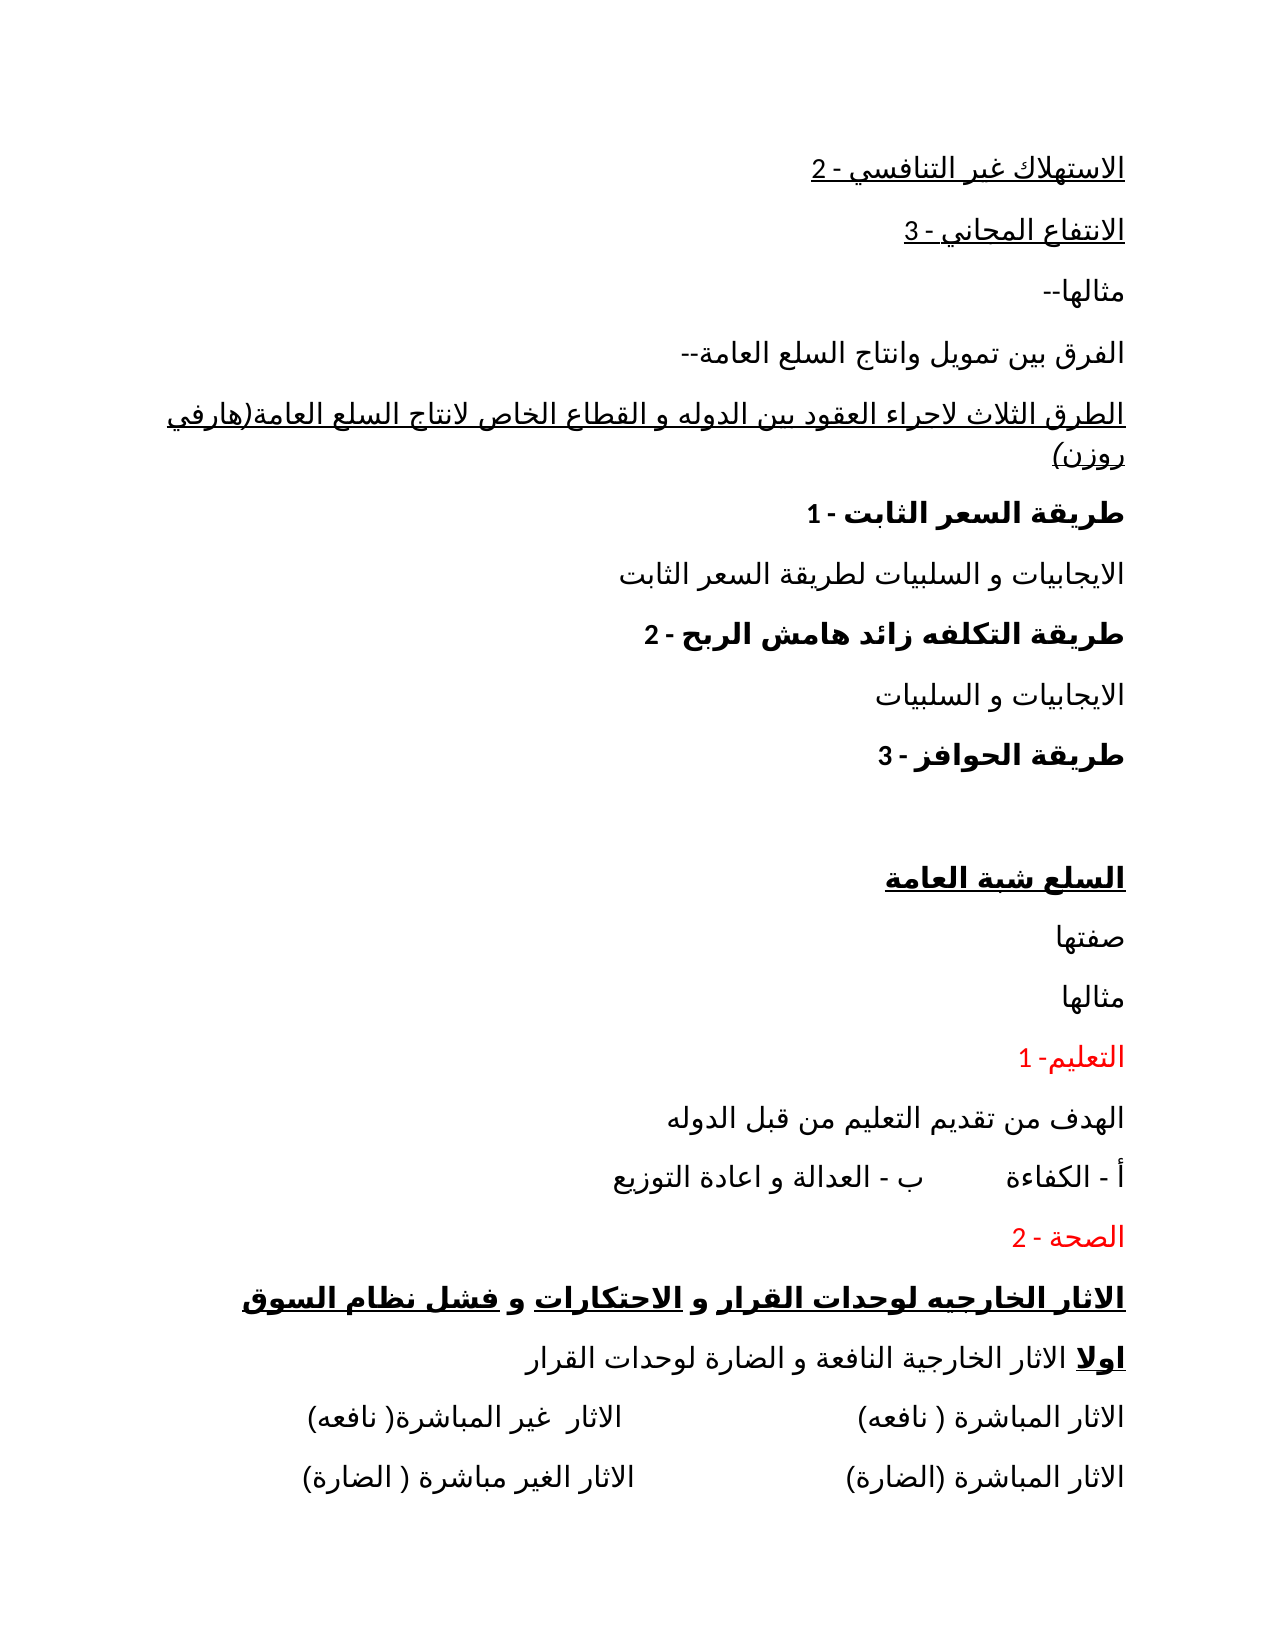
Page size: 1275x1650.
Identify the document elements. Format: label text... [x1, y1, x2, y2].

text 1 - طريقة السعر الثابت [150, 495, 1125, 531]
text مثالها [150, 979, 1125, 1013]
text 3 - الانتفاع المجاني [150, 212, 1125, 247]
text --الفرق بين تمويل وانتاج السلع العامة [150, 335, 1125, 371]
text الايجابيات و السلبيات لطريقة السعر الثابت [150, 557, 1125, 590]
text 2 - الاستهلاك غير التنافسي [150, 150, 1125, 186]
text أ - الكفاءة ب - العدالة و اعادة التوزيع [150, 1160, 1125, 1194]
text الاثار المباشرة ( نافعه) الاثار غير المباشرة( نافعه) [150, 1400, 1125, 1433]
text الهدف من تقديم التعليم من قبل الدوله [150, 1101, 1125, 1134]
text 2 - طريقة التكلفه زائد هامش الربح [150, 616, 1125, 652]
text 2 - الصحة [150, 1219, 1125, 1255]
text الطرق الثلاث لاجراء العقود بين الدوله و القطاع الخاص لانتاج السلع العامة(هارفي روزن) [150, 397, 1125, 469]
text اولا الاثار الخارجية النافعة و الضارة لوحدات القرار [150, 1341, 1125, 1374]
text الايجابيات و السلبيات [150, 678, 1125, 711]
text السلع شبة العامة [150, 861, 1125, 894]
text 1 -التعليم [150, 1039, 1125, 1074]
text 3 - طريقة الحوافز [150, 737, 1125, 773]
text --مثالها [150, 273, 1125, 309]
text صفتها [150, 920, 1125, 954]
text الاثار المباشرة (الضارة) الاثار الغير مباشرة ( الضارة) [150, 1460, 1125, 1493]
text الاثار الخارجيه لوحدات القرار و الاحتكارات و فشل نظام السوق [150, 1281, 1125, 1315]
